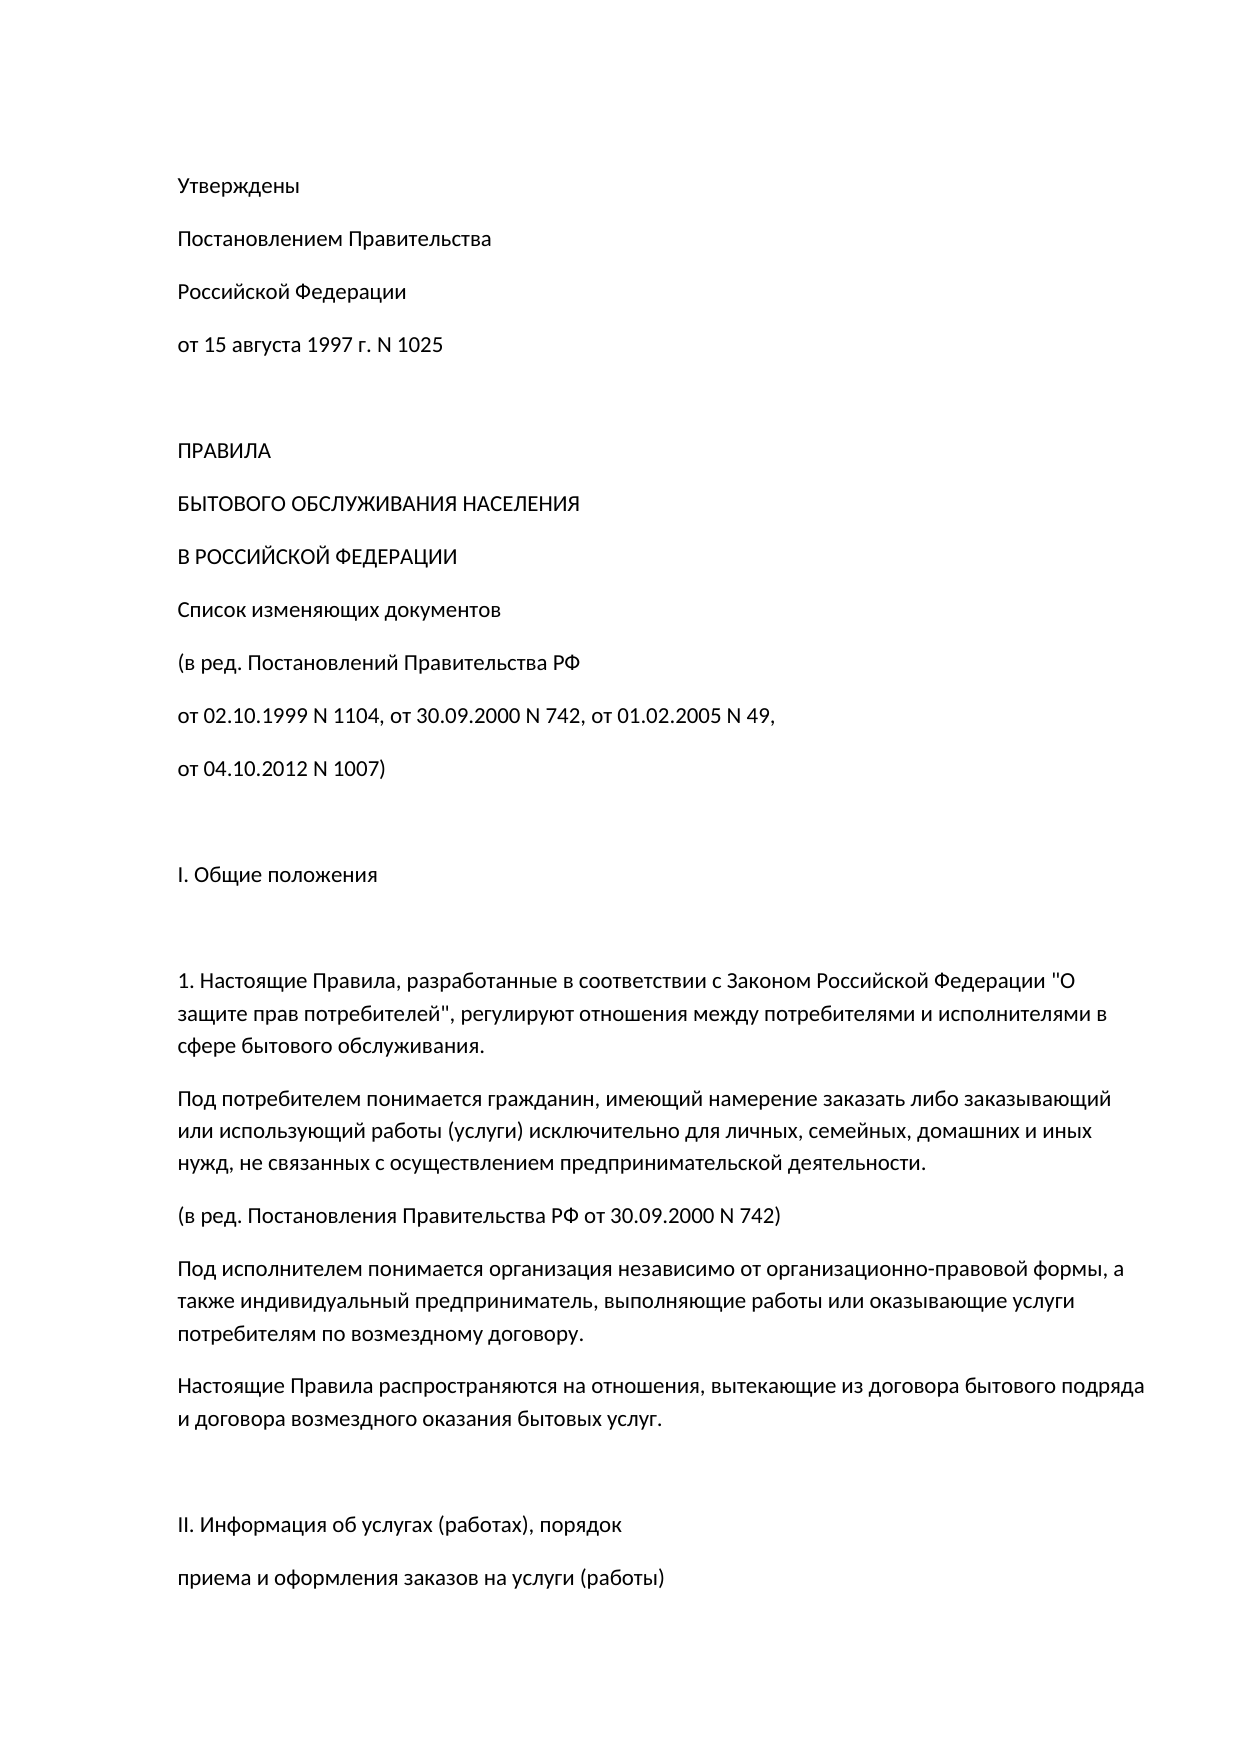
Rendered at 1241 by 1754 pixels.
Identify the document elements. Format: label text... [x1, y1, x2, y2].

text от 04.10.2012 N 1007) [177, 754, 1152, 782]
text приема и оформления заказов на услуги (работы) [177, 1563, 1152, 1591]
text Под потребителем понимается гражданин, имеющий намерение заказать либо заказывающий или использующий работы (услуги) исключительно для личных, семейных, домашних и иных нужд, не связанных с осуществлением предпринимательской деятельности. [177, 1084, 1152, 1176]
text II. Информация об услугах (работах), порядок [177, 1510, 1152, 1538]
text ПРАВИЛА [177, 436, 1152, 464]
text от 15 августа 1997 г. N 1025 [177, 330, 1152, 358]
text Постановлением Правительства [177, 224, 1152, 252]
text Утверждены [177, 171, 1152, 199]
text (в ред. Постановлений Правительства РФ [177, 648, 1152, 676]
text БЫТОВОГО ОБСЛУЖИВАНИЯ НАСЕЛЕНИЯ [177, 489, 1152, 517]
text Российской Федерации [177, 277, 1152, 305]
text от 02.10.1999 N 1104, от 30.09.2000 N 742, от 01.02.2005 N 49, [177, 701, 1152, 729]
text (в ред. Постановления Правительства РФ от 30.09.2000 N 742) [177, 1201, 1152, 1229]
text Настоящие Правила распространяются на отношения, вытекающие из договора бытового подряда и договора возмездного оказания бытовых услуг. [177, 1372, 1152, 1432]
text Под исполнителем понимается организация независимо от организационно-правовой формы, а также индивидуальный предприниматель, выполняющие работы или оказывающие услуги потребителям по возмездному договору. [177, 1254, 1152, 1347]
text В РОССИЙСКОЙ ФЕДЕРАЦИИ [177, 542, 1152, 570]
text Список изменяющих документов [177, 595, 1152, 623]
text I. Общие положения [177, 860, 1152, 888]
text 1. Настоящие Правила, разработанные в соответствии с Законом Российской Федерации "О защите прав потребителей", регулируют отношения между потребителями и исполнителями в сфере бытового обслуживания. [177, 966, 1152, 1059]
